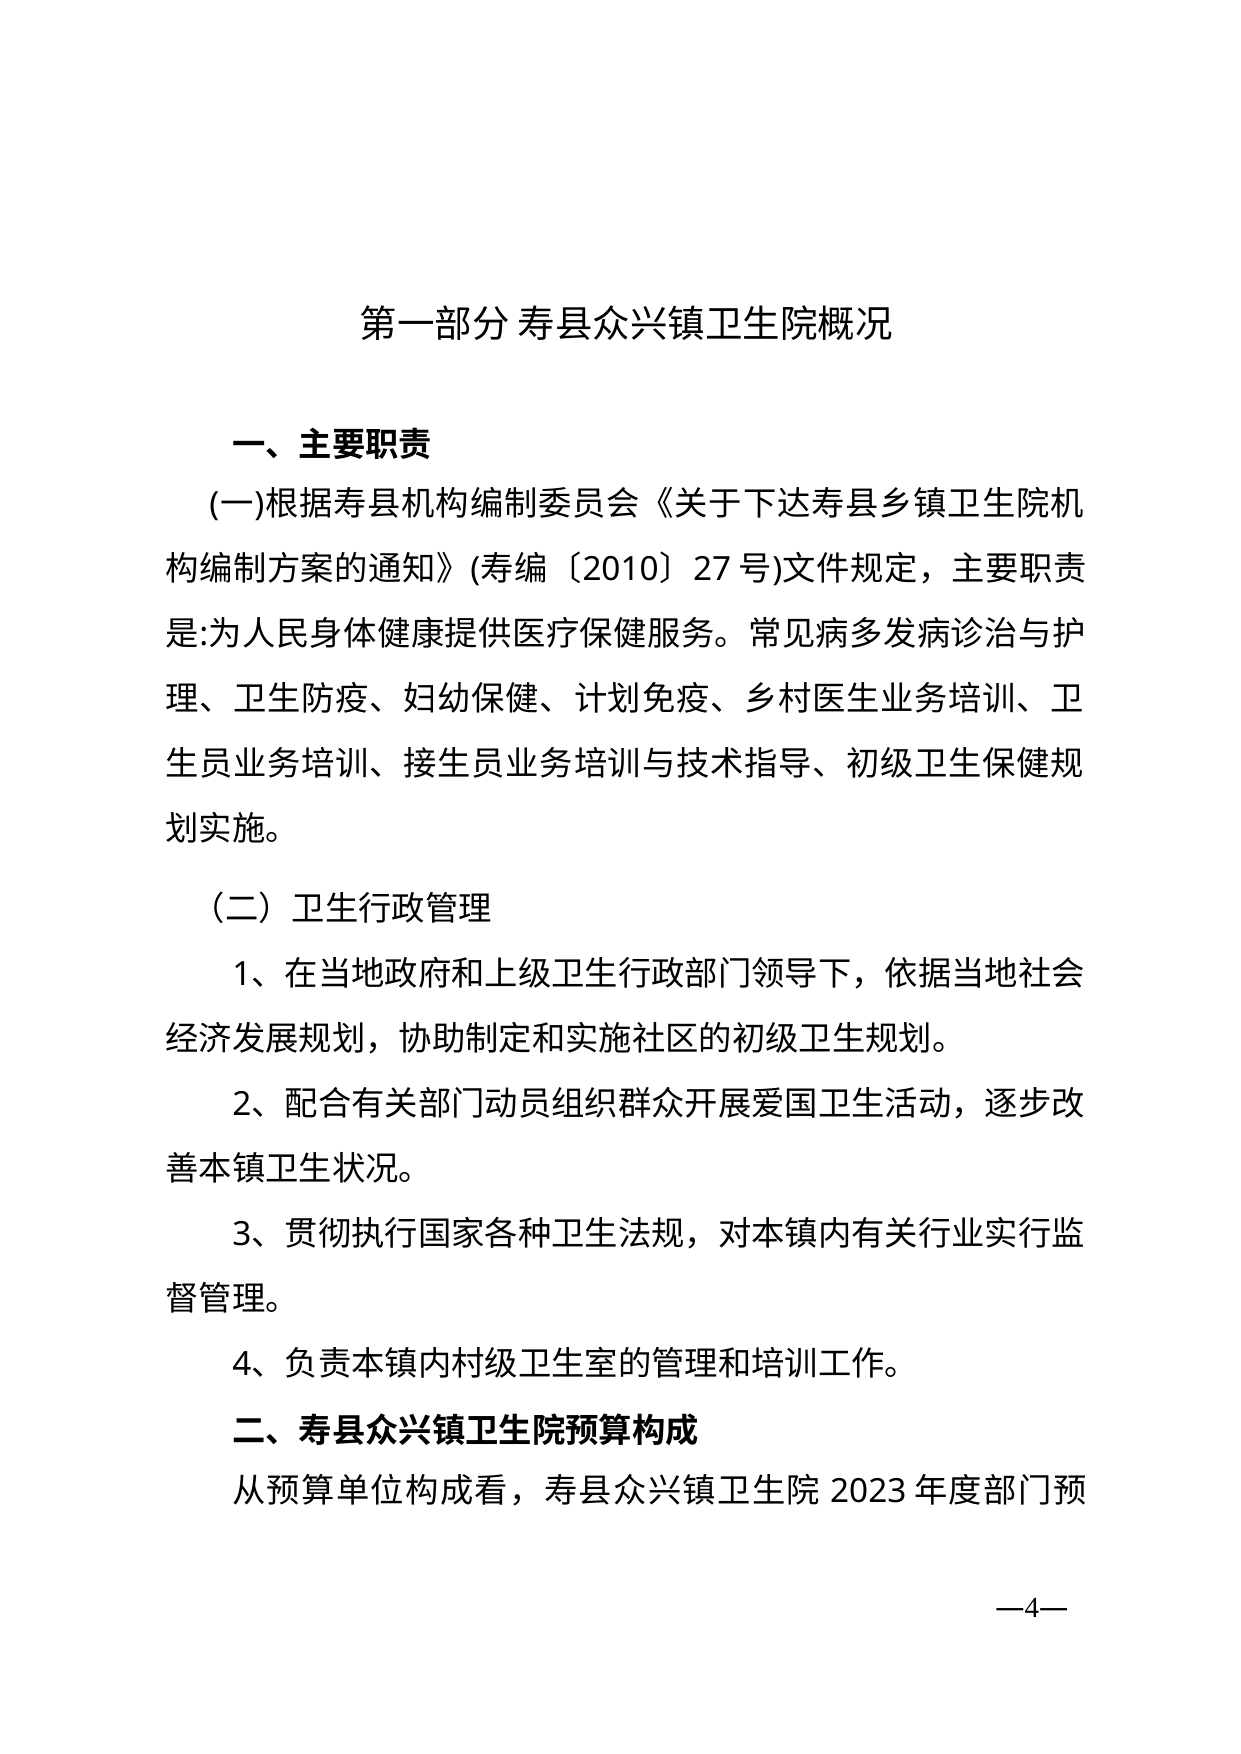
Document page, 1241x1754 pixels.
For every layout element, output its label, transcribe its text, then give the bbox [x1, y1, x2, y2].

text (一)根据寿县机构编制委员会《关于下达寿县乡镇卫生院机构编制方案的通知》(寿编〔2010〕27号)文件规定，主要职责是:为人民身体健康提供医疗保健服务。常见病多发病诊治与护理、卫生防疫、妇幼保健、计划免疫、乡村医生业务培训、卫生员业务培训、接生员业务培训与技术指导、初级卫生保健规划实施。 [165, 468, 1087, 858]
text 第一部分 寿县众兴镇卫生院概况 [165, 291, 1087, 349]
text 3、贯彻执行国家各种卫生法规，对本镇内有关行业实行监督管理。 [165, 1199, 1087, 1329]
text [165, 1454, 1087, 1515]
text 1、在当地政府和上级卫生行政部门领导下，依据当地社会经济发展规划，协助制定和实施社区的初级卫生规划。 [165, 939, 1087, 1069]
text （二）卫生行政管理 [165, 874, 1087, 939]
text 4、负责本镇内村级卫生室的管理和培训工作。 [165, 1329, 1087, 1394]
text 二、寿县众兴镇卫生院预算构成 [165, 1394, 1087, 1454]
text 2、配合有关部门动员组织群众开展爱国卫生活动，逐步改善本镇卫生状况。 [165, 1069, 1087, 1199]
text 一、主要职责 [165, 408, 1087, 468]
